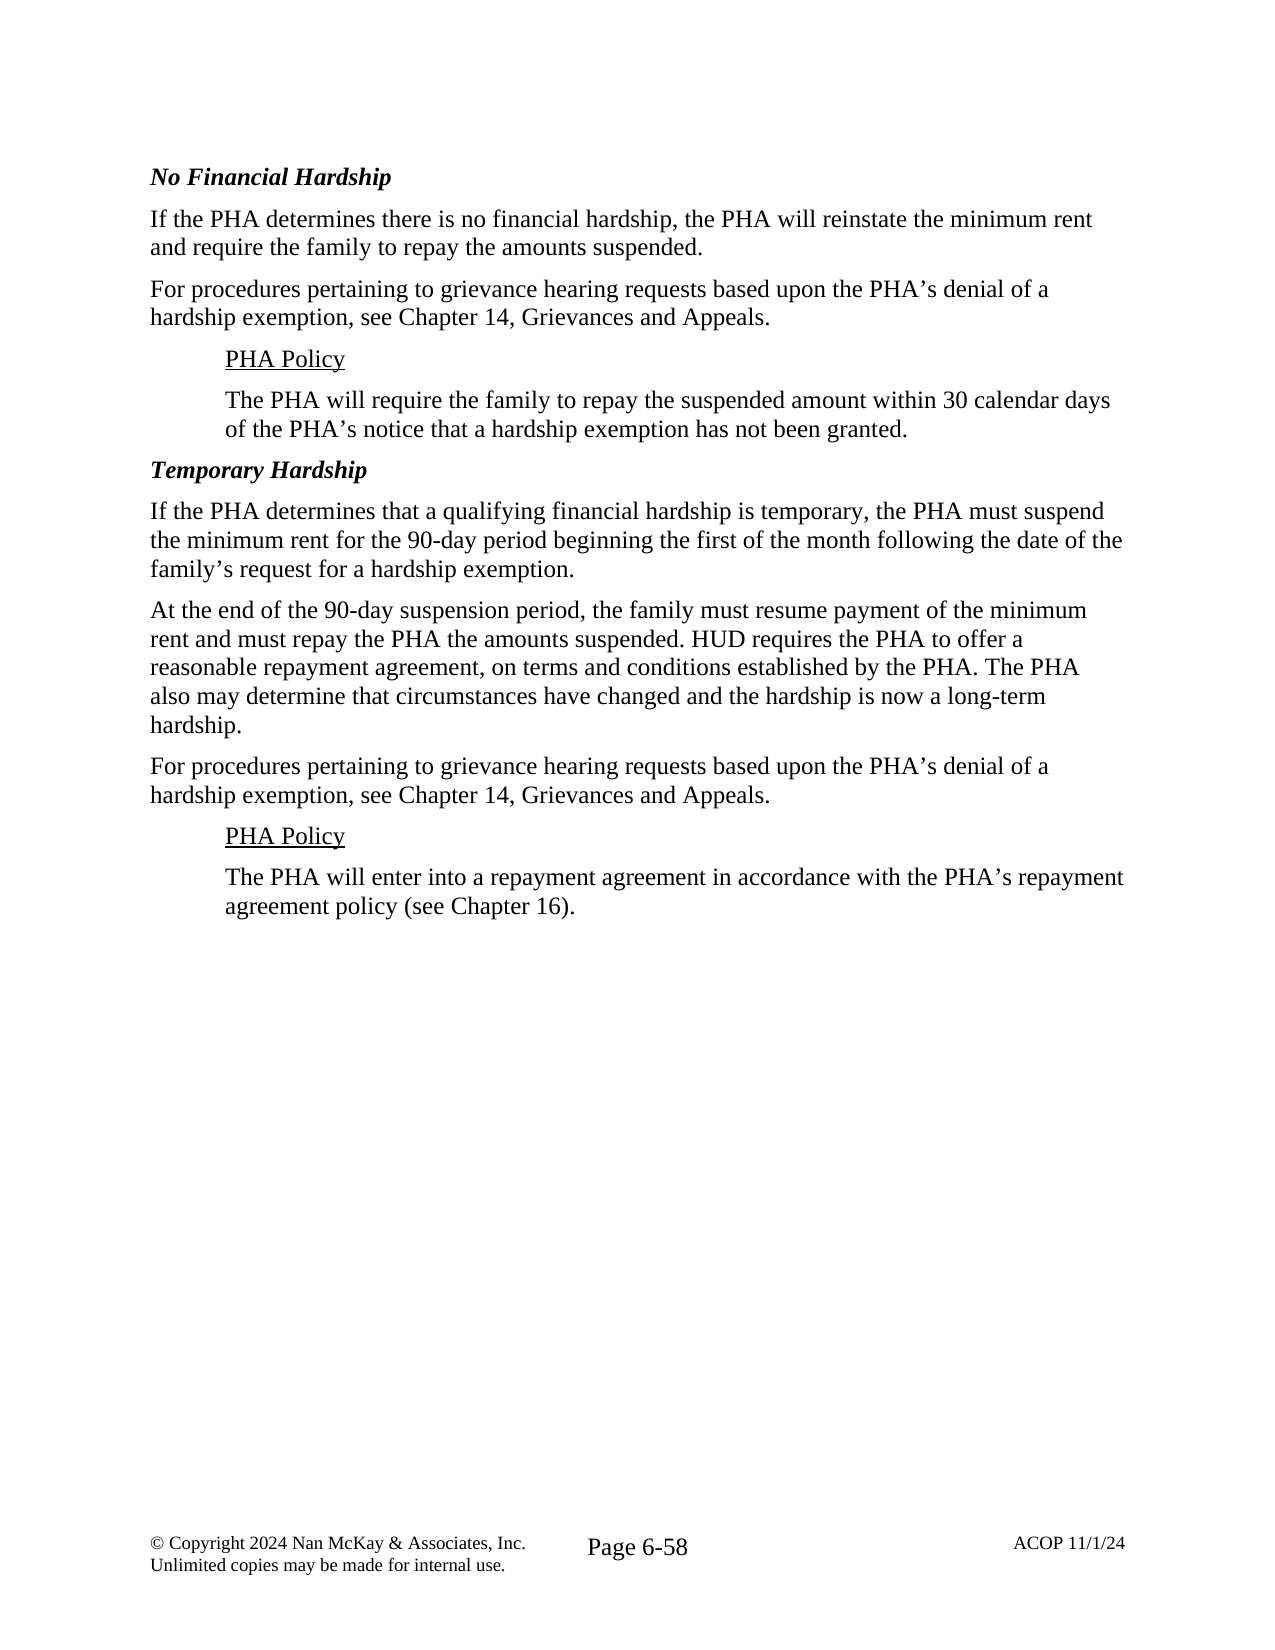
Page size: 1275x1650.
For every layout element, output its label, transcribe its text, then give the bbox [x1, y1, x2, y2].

text For procedures pertaining to grievance hearing requests based upon the PHA’s denial of a hardship exemption, see Chapter 14, Grievances and Appeals. [150, 751, 1125, 809]
text PHA Policy [225, 344, 1125, 372]
text The PHA will require the family to repay the suspended amount within 30 calendar days of the PHA’s notice that a hardship exemption has not been granted. [225, 385, 1125, 442]
text PHA Policy [225, 821, 1125, 850]
text Temporary Hardship [150, 455, 1125, 484]
text At the end of the 90-day suspension period, the family must resume payment of the minimum rent and must repay the PHA the amounts suspended. HUD requires the PHA to offer a reasonable repayment agreement, on terms and conditions established by the PHA. The PHA also may determine that circumstances have changed and the hardship is now a long-term hardship. [150, 595, 1125, 739]
text No Financial Hardship [150, 162, 1125, 191]
text For procedures pertaining to grievance hearing requests based upon the PHA’s denial of a hardship exemption, see Chapter 14, Grievances and Appeals. [150, 274, 1125, 331]
text If the PHA determines that a qualifying financial hardship is temporary, the PHA must suspend the minimum rent for the 90-day period beginning the first of the month following the date of the family’s request for a hardship exemption. [150, 496, 1125, 582]
text If the PHA determines there is no financial hardship, the PHA will reinstate the minimum rent and require the family to repay the amounts suspended. [150, 204, 1125, 261]
text The PHA will enter into a repayment agreement in accordance with the PHA’s repayment agreement policy (see Chapter 16). [225, 862, 1125, 920]
